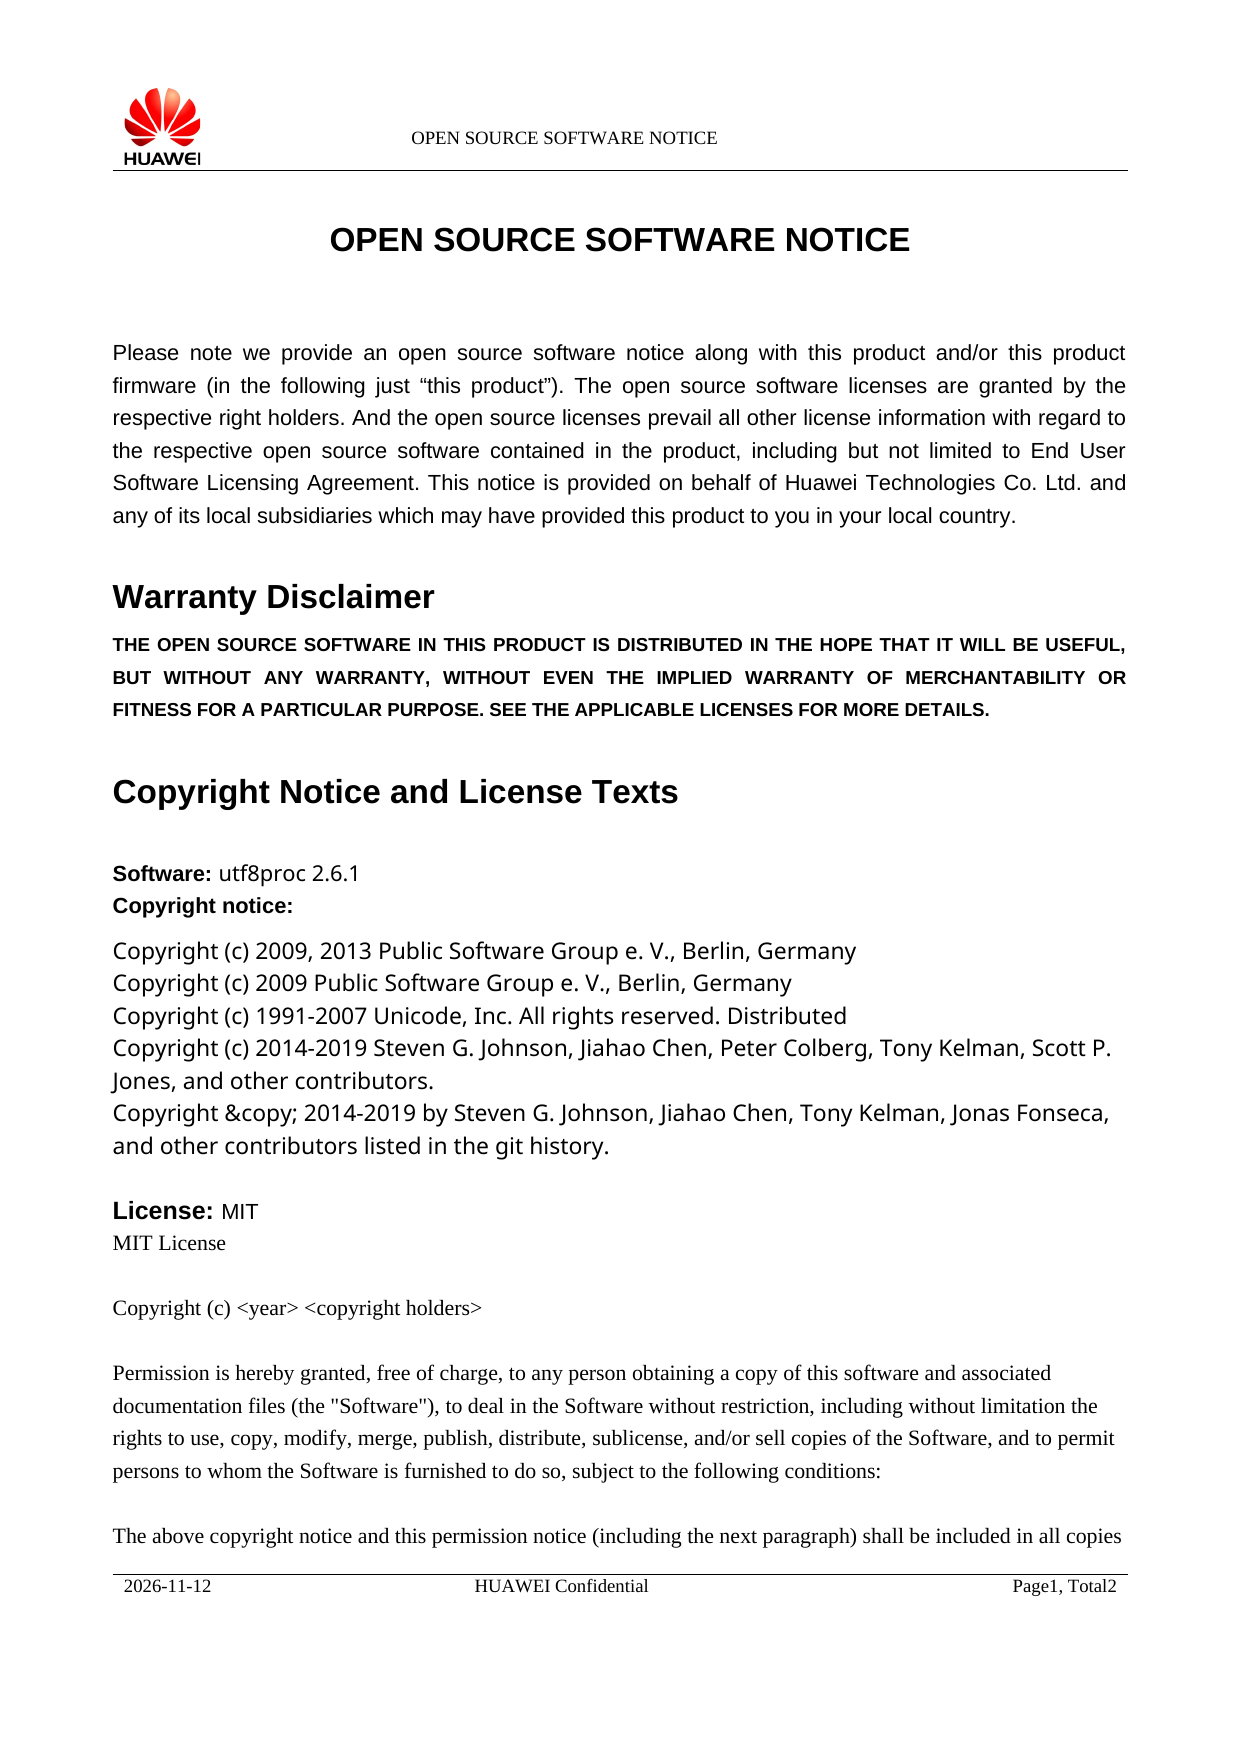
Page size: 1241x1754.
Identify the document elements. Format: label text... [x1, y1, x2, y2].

text Copyright notice: [112, 889, 1128, 921]
text OPEN SOURCE SOFTWARE NOTICE [112, 206, 1128, 271]
title Software: utf8proc 2.6.1 [112, 856, 1128, 889]
text License: MIT [112, 1194, 1128, 1226]
text Copyright (c) 2009, 2013 Public Software Group e. V., Berlin, Germany Copyright (c) 2009 Public Software Group e. V., Berlin, Germany Copyright (c) 1991-2007 Unicode, Inc. All rights reserved. Distributed Copyright (c) 2014-2019 Steven G. Johnson, Jiahao Chen, Peter Colberg, Tony Kelman, Scott P. Jones, and other contributors. Copyright &copy; 2014-2019 by Steven G. Johnson, Jiahao Chen, Tony Kelman, Jonas Fonseca, and other contributors listed in the git history. [112, 934, 1128, 1194]
picture [124, 88, 201, 165]
text Copyright Notice and License Texts [112, 759, 1128, 824]
text Warranty Disclaimer [112, 564, 1128, 629]
text Please note we provide an open source software notice along with this product and/or this product firmware (in the following just “this product”). The open source software licenses are granted by the respective right holders. And the open source licenses prevail all other license information with regard to the respective open source software contained in the product, including but not limited to End User Software Licensing Agreement. This notice is provided on behalf of Huawei Technologies Co. Ltd. and any of its local subsidiaries which may have provided this product to you in your local country. [112, 336, 1128, 531]
text The open source software in this product is distributed in the hope that it will be useful, but WITHOUT ANY WARRANTY, without even the implied warranty of MERCHANTABILITY or FITNESS FOR A PARTICULAR PURPOSE. See the applicable licenses for more details. [112, 629, 1128, 726]
